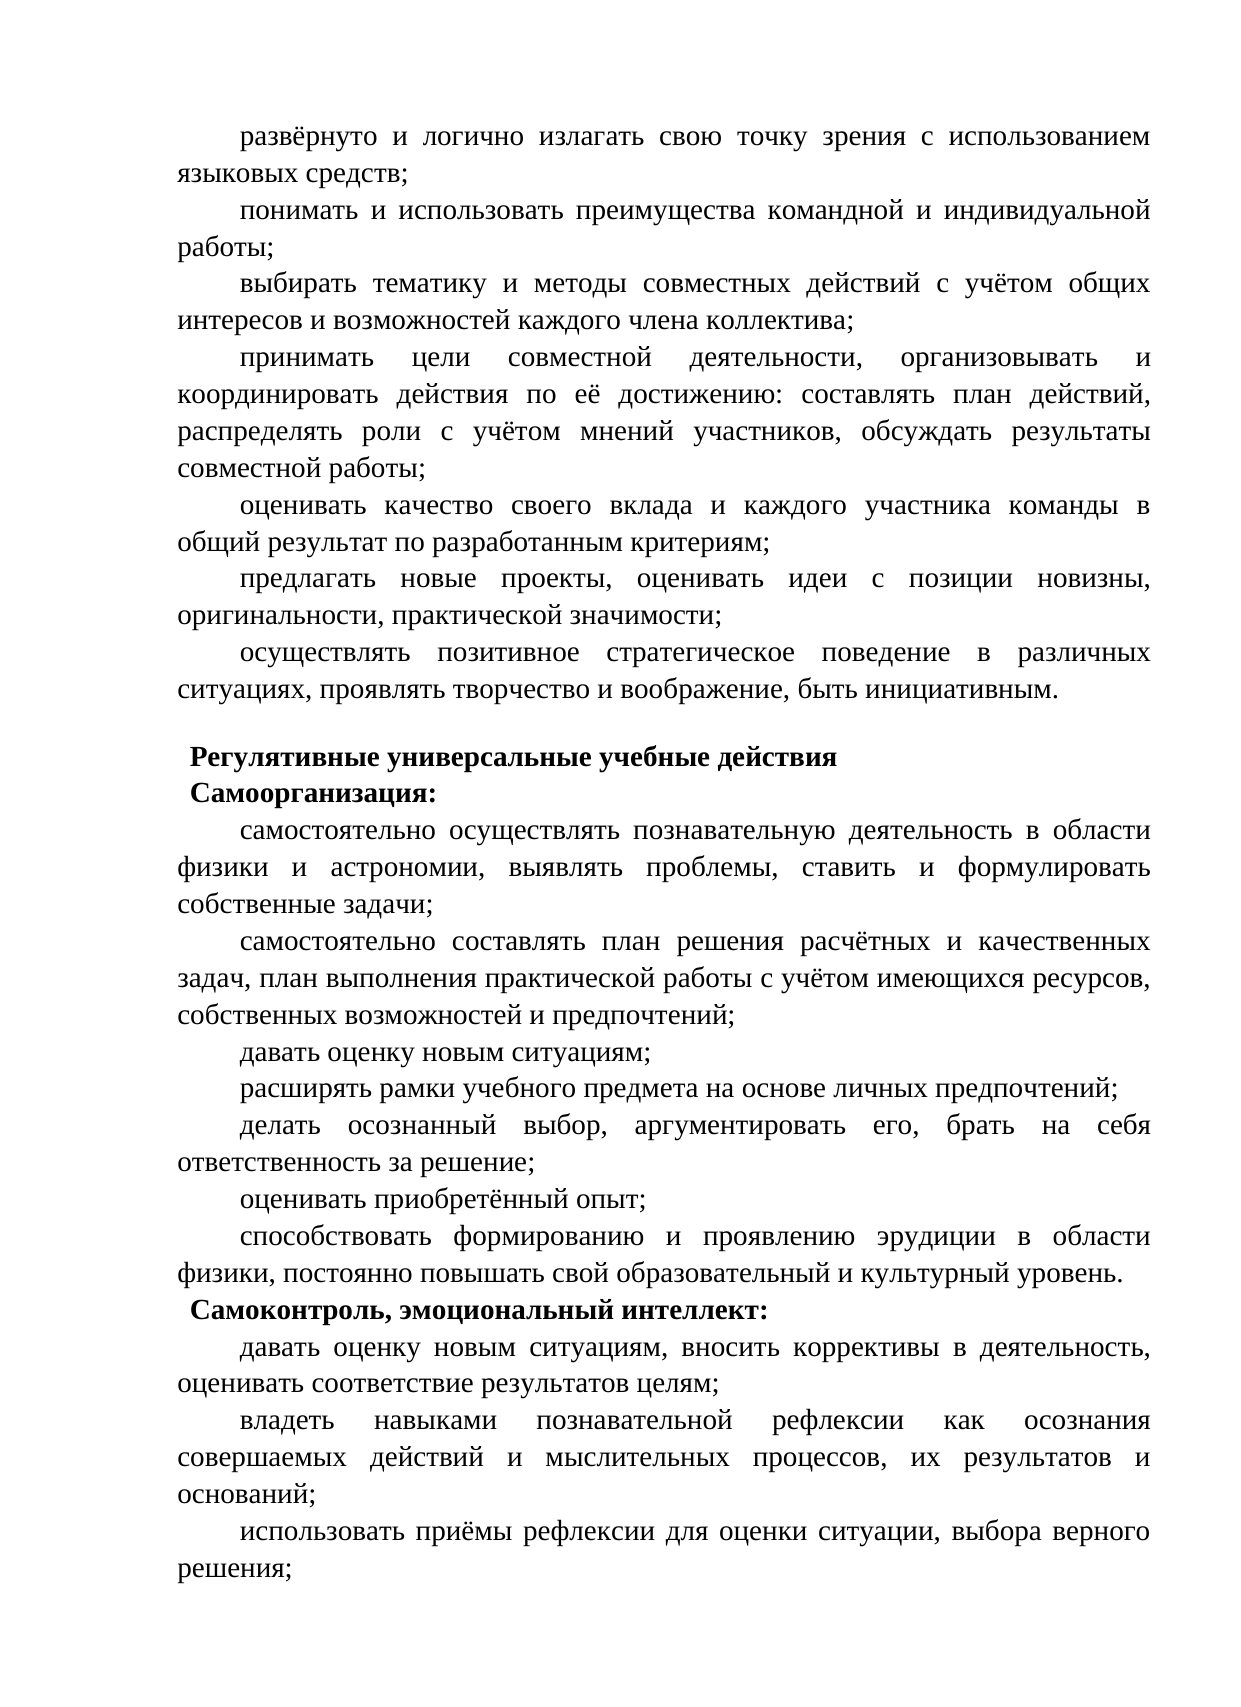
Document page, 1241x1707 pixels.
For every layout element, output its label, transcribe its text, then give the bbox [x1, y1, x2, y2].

text давать оценку новым ситуациям, вносить коррективы в деятельность, оценивать соответствие результатов целям; [177, 1329, 1152, 1399]
text понимать и использовать преимущества командной и индивидуальной работы; [177, 192, 1152, 262]
text давать оценку новым ситуациям; [177, 1034, 1152, 1067]
text выбирать тематику и методы совместных действий с учётом общих интересов и возможностей каждого члена коллектива; [177, 266, 1152, 336]
text самостоятельно осуществлять познавательную деятельность в области физики и астрономии, выявлять проблемы, ставить и формулировать собственные задачи; [177, 812, 1152, 920]
text способствовать формированию и проявлению эрудиции в области физики, постоянно повышать свой образовательный и культурный уровень. [177, 1218, 1152, 1288]
text предлагать новые проекты, оценивать идеи с позиции новизны, оригинальности, практической значимости; [177, 561, 1152, 631]
text использовать приёмы рефлексии для оценки ситуации, выбора верного решения; [177, 1513, 1152, 1583]
text оценивать качество своего вклада и каждого участника команды в общий результат по разработанным критериям; [177, 487, 1152, 557]
text самостоятельно составлять план решения расчётных и качественных задач, план выполнения практической работы с учётом имеющихся ресурсов, собственных возможностей и предпочтений; [177, 923, 1152, 1030]
text расширять рамки учебного предмета на основе личных предпочтений; [177, 1071, 1152, 1104]
text Самоорганизация: [189, 776, 1152, 809]
text владеть навыками познавательной рефлексии как осознания совершаемых действий и мыслительных процессов, их результатов и оснований; [177, 1402, 1152, 1510]
text принимать цели совместной деятельности, организовывать и координировать действия по её достижению: составлять план действий, распределять роли с учётом мнений участников, обсуждать результаты совместной работы; [177, 339, 1152, 483]
text делать осознанный выбор, аргументировать его, брать на себя ответственность за решение; [177, 1107, 1152, 1178]
text Регулятивные универсальные учебные действия [189, 739, 1152, 772]
text осуществлять позитивное стратегическое поведение в различных ситуациях, проявлять творчество и воображение, быть инициативным. [177, 634, 1152, 705]
text оценивать приобретённый опыт; [177, 1181, 1152, 1215]
text развёрнуто и логично излагать свою точку зрения с использованием языковых средств; [177, 118, 1152, 188]
text Самоконтроль, эмоциональный интеллект: [189, 1292, 1152, 1325]
